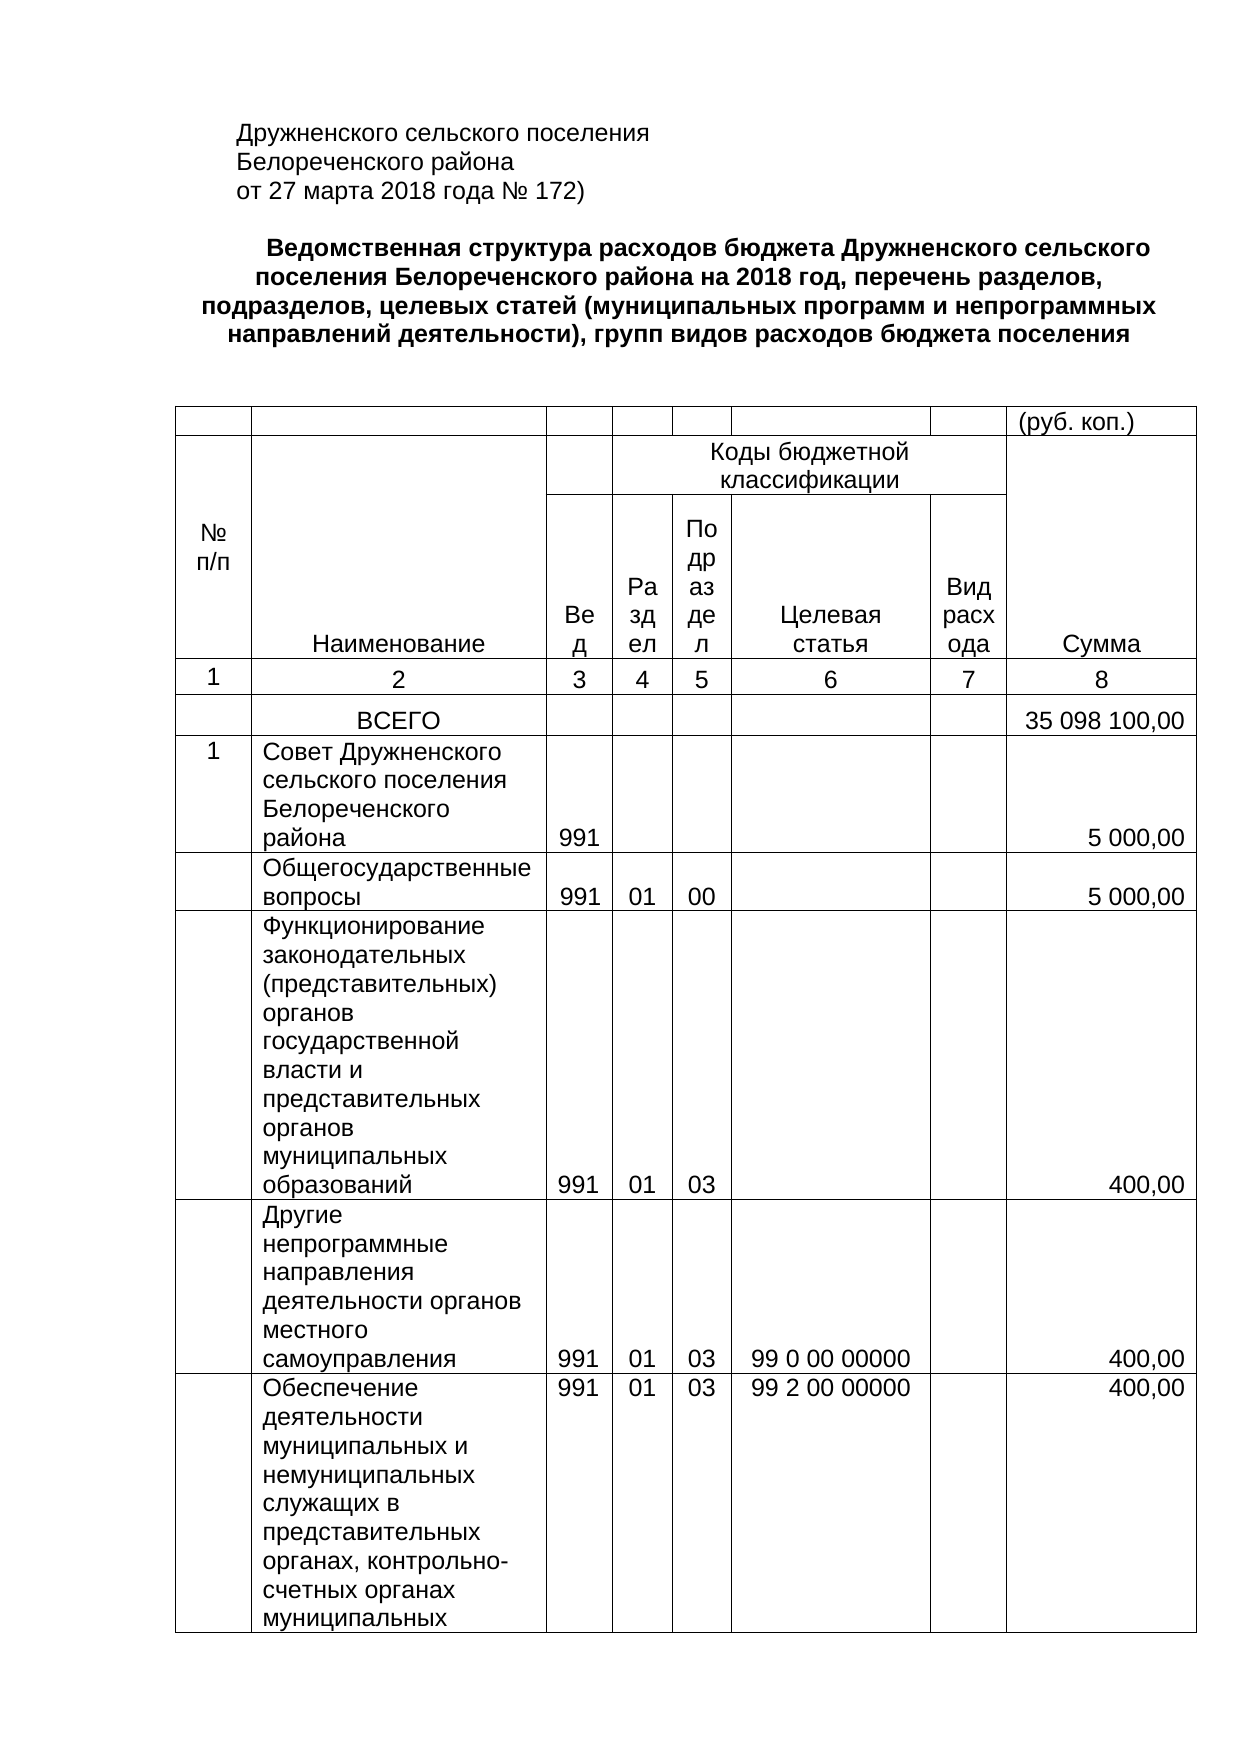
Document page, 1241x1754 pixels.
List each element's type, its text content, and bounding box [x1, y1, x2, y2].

table_cell Функционирование законодательных (представительных) органов государственной власти и представительных органов муниципальных образований [252, 911, 546, 1199]
table_cell 400,00 [1007, 911, 1196, 1199]
table_header [176, 407, 251, 435]
table_header [547, 407, 612, 435]
table_cell [732, 911, 930, 1199]
table_cell [176, 853, 251, 910]
table_cell Совет Дружненского сельского поселения Белореченского района [252, 736, 546, 852]
table_cell 400,00 [1007, 1374, 1196, 1632]
table_cell ВСЕГО [252, 695, 546, 734]
table_cell Вид расхода [931, 495, 1006, 658]
table_cell 01 [613, 911, 672, 1199]
text Ведомственная структура расходов бюджета Дружненского сельского поселения Белореченского района на 2018 год, перечень разделов, подразделов, целевых статей (муниципальных программ и непрограммных направлений деятельности), групп видов расходов бюджета поселения [177, 233, 1181, 348]
table_cell 991 [547, 1374, 612, 1632]
table_cell 03 [673, 1200, 731, 1372]
table_cell 2 [252, 659, 546, 694]
table_header (руб. коп.) [1007, 407, 1196, 435]
table_cell [176, 1200, 251, 1372]
table_cell [673, 695, 731, 734]
table_cell 01 [613, 1200, 672, 1372]
table_cell 35 098 100,00 [1007, 695, 1196, 734]
table_cell 5 000,00 [1007, 736, 1196, 852]
text от 27 марта 2018 года № 172) [177, 176, 1181, 204]
table_cell Сумма [1007, 436, 1196, 658]
table_header [673, 407, 731, 435]
table_cell 991 [547, 911, 612, 1199]
table_header [931, 407, 1006, 435]
table_cell [547, 436, 612, 494]
table_cell 01 [613, 1374, 672, 1632]
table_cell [252, 1374, 546, 1632]
text Дружненского сельского поселения [177, 118, 1181, 147]
table_cell № п/п [176, 436, 251, 658]
table_cell 01 [613, 853, 672, 910]
table_cell 5 000,00 [1007, 853, 1196, 910]
table_cell [176, 1374, 251, 1632]
table_cell [931, 736, 1006, 852]
table_cell [176, 911, 251, 1199]
table_cell 991 [547, 1200, 612, 1372]
table_cell [931, 853, 1006, 910]
table_cell Раздел [613, 495, 672, 658]
table_cell [613, 736, 672, 852]
table_cell [732, 736, 930, 852]
table_cell 991 [547, 853, 612, 910]
table_cell Вед [547, 495, 612, 658]
table_cell [547, 695, 612, 734]
table_cell [931, 911, 1006, 1199]
table_cell 5 [673, 659, 731, 694]
table_cell 03 [673, 1374, 731, 1632]
table_cell 3 [547, 659, 612, 694]
table_cell 1 [176, 736, 251, 852]
table_cell 99 0 00 00000 [732, 1200, 930, 1372]
table_cell 400,00 [1007, 1200, 1196, 1372]
table_cell [673, 736, 731, 852]
table_cell 8 [1007, 659, 1196, 694]
table_cell [732, 695, 930, 734]
table_cell Наименование [252, 436, 546, 658]
table_cell 03 [673, 911, 731, 1199]
table_cell Подраздел [673, 495, 731, 658]
table_cell 99 2 00 00000 [732, 1374, 930, 1632]
table_cell Целевая статья [732, 495, 930, 658]
table_cell 6 [732, 659, 930, 694]
table_cell 7 [931, 659, 1006, 694]
table_cell 00 [673, 853, 731, 910]
table_cell [931, 1374, 1006, 1632]
table_header [613, 407, 672, 435]
table_cell Коды бюджетной классификации [613, 436, 1006, 494]
table_cell Другие непрограммные направления деятельности органов местного самоуправления [252, 1200, 546, 1372]
table_cell 1 [176, 659, 251, 694]
table_cell [176, 695, 251, 734]
table_cell 4 [613, 659, 672, 694]
table_cell 991 [547, 736, 612, 852]
table_cell [931, 1200, 1006, 1372]
table_cell [931, 695, 1006, 734]
table_cell [732, 853, 930, 910]
table_header [252, 407, 546, 435]
table_cell [613, 695, 672, 734]
table_header [732, 407, 930, 435]
text Белореченского района [177, 147, 1181, 176]
table_cell Общегосударственные вопросы [252, 853, 546, 910]
